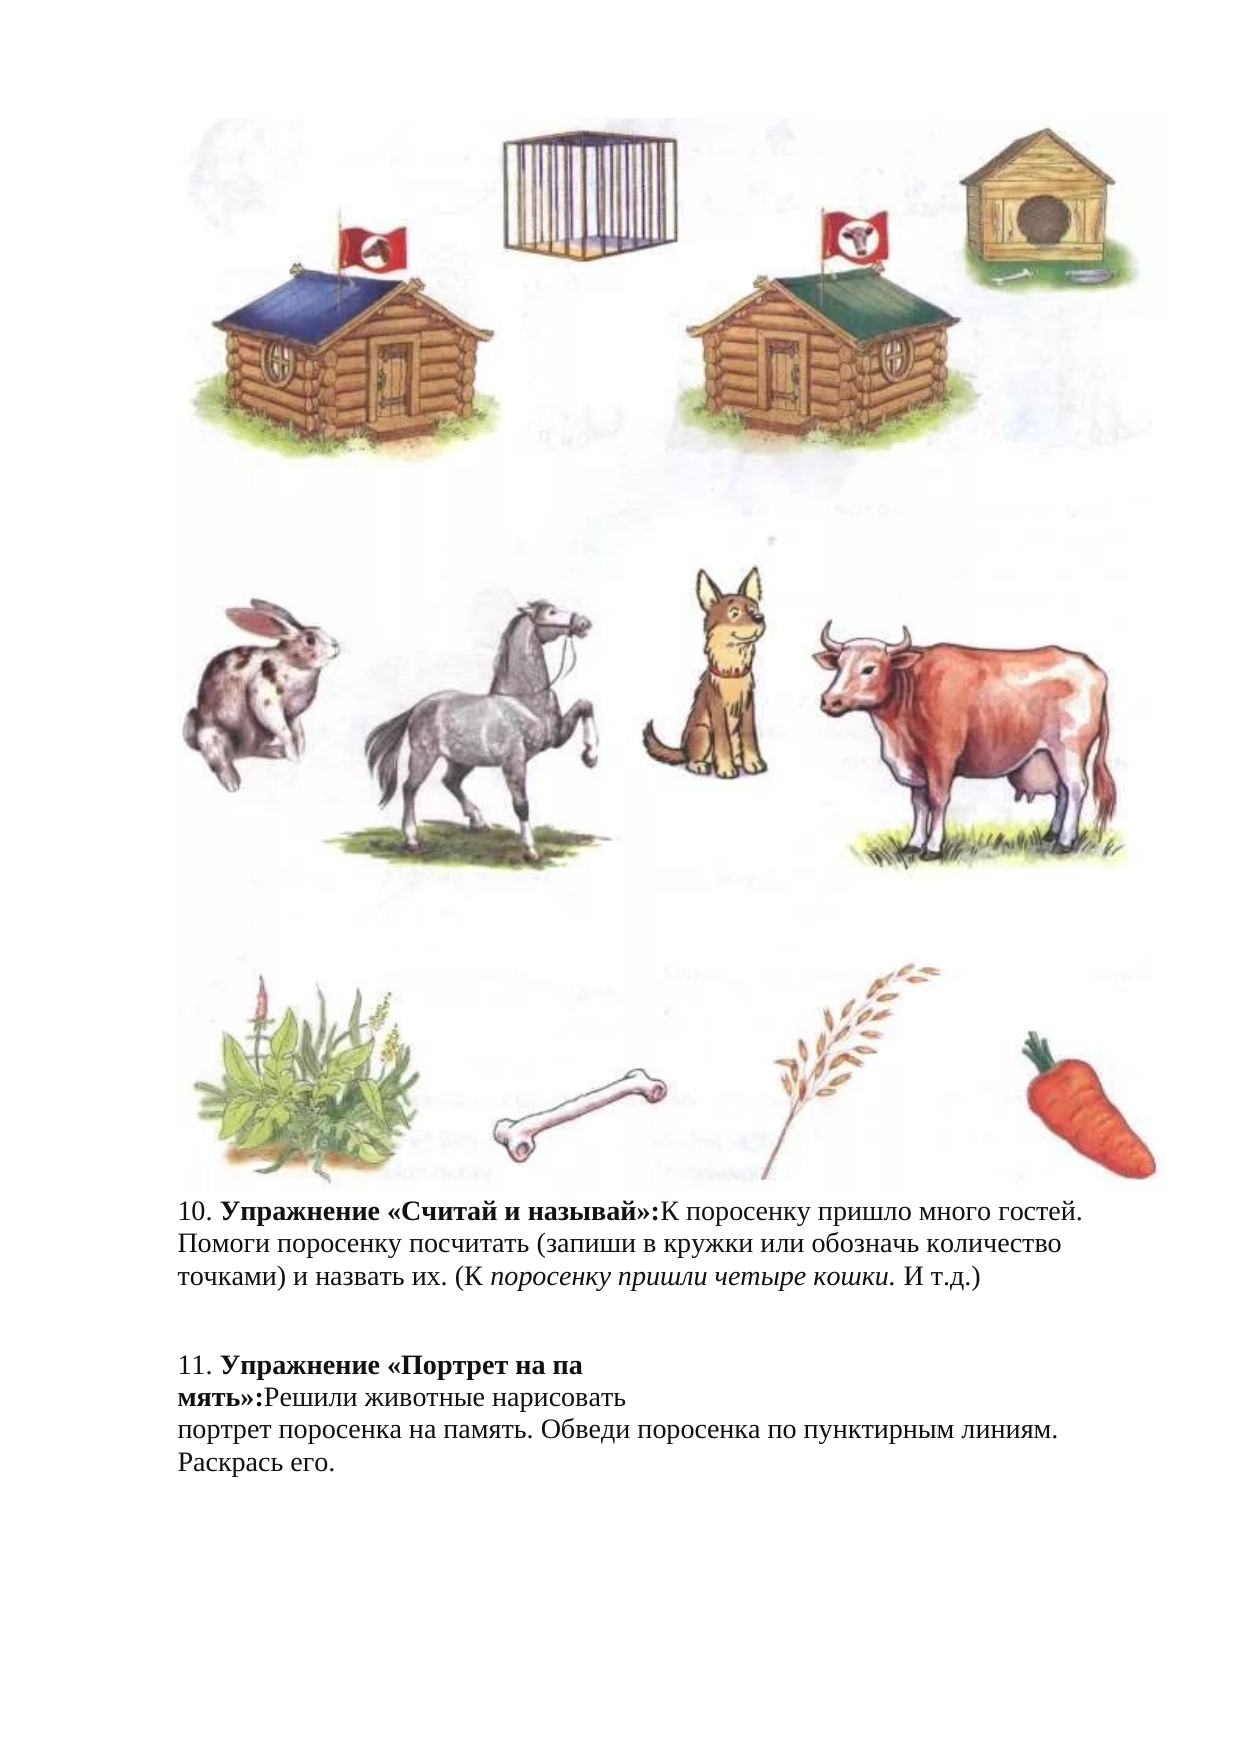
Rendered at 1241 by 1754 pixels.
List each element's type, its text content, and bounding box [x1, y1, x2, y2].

picture [177, 118, 1167, 1194]
text 10. Упражнение «Считай и называй»:К поросенку пришло много гостей. Помоги поросенку посчитать (запиши в кружки или обозначь количество точками) и назвать их. (К поросенку пришли четыре кошки. И т.д.) [177, 1194, 1152, 1291]
text 11. Упражнение «Портрет на па мять»:Решили животные нарисовать портрет поросенка на память. Обведи поросенка по пунктирным линиям. Раскрась его. [177, 1348, 1152, 1477]
